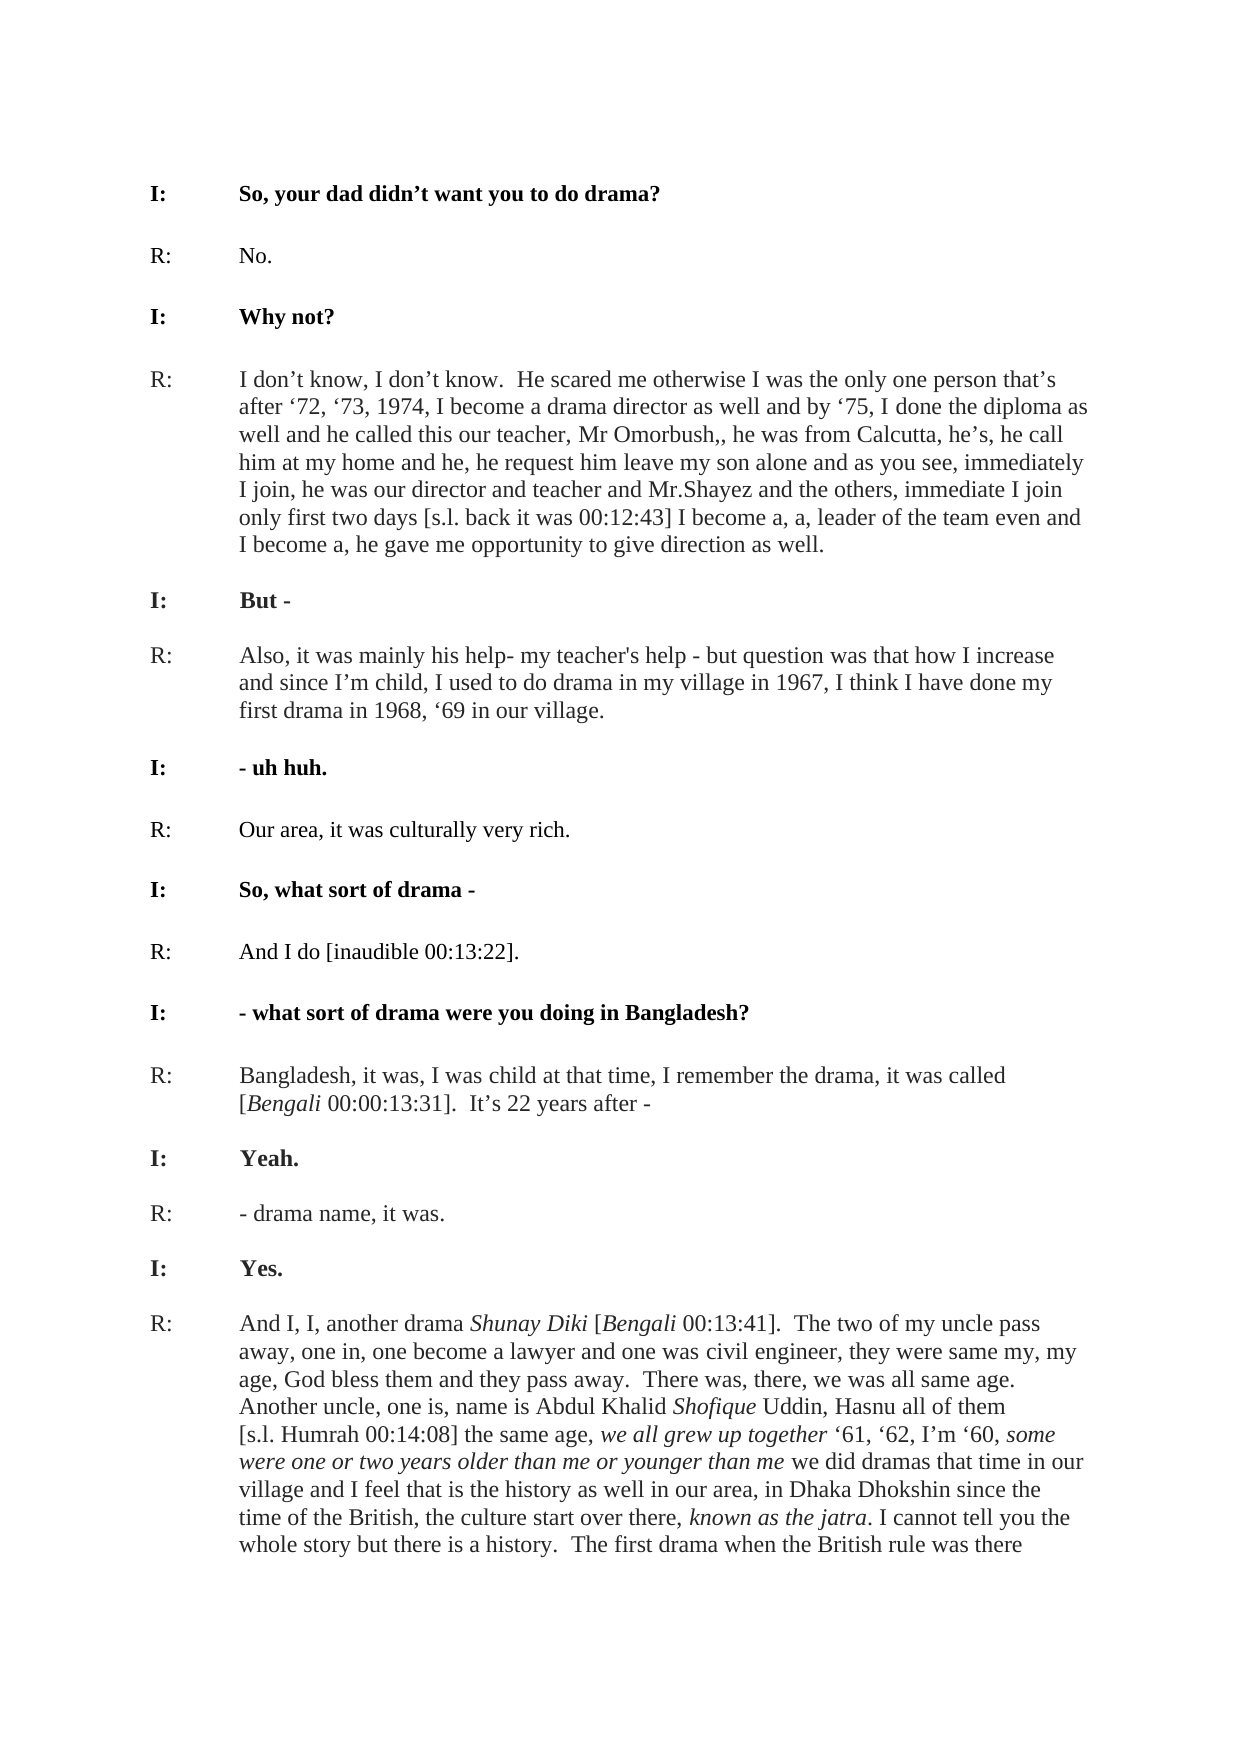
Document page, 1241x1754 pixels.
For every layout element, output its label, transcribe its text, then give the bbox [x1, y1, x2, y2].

text R: Our area, it was culturally very rich. [150, 816, 1090, 842]
text I: Yeah. [150, 1144, 1090, 1171]
text I: So, your dad didn’t want you to do drama? [150, 180, 1090, 207]
text R: Also, it was mainly his help- my teacher's help - but question was that how I increase and since I’m child, I used to do drama in my village in 1967, I think I have done my first drama in 1968, ‘69 in our village. [150, 641, 1090, 724]
text I: Why not? [150, 303, 1090, 329]
text I: So, what sort of drama - [150, 876, 1090, 903]
text I: Yes. [150, 1254, 1090, 1282]
text I: But - [150, 586, 1090, 613]
text R: No. [150, 242, 1090, 269]
text I: - what sort of drama were you doing in Bangladesh? [150, 999, 1090, 1025]
text R: And I do [inaudible 00:13:22]. [150, 938, 1090, 965]
text I: - uh huh. [150, 754, 1090, 780]
text R: Bangladesh, it was, I was child at that time, I remember the drama, it was called [Bengali 00:00:13:31]. It’s 22 years after - [150, 1061, 1090, 1116]
text R: I don’t know, I don’t know. He scared me otherwise I was the only one person that’s after ‘72, ‘73, 1974, I become a drama director as well and by ‘75, I done the diploma as well and he called this our teacher, Mr Omorbush,, he was from Calcutta, he’s, he call him at my home and he, he request him leave my son alone and as you see, immediately I join, he was our director and teacher and Mr.Shayez and the others, immediate I join only first two days [s.l. back it was 00:12:43] I become a, a, leader of the team even and I become a, he gave me opportunity to give direction as well. [150, 365, 1090, 558]
text R: - drama name, it was. [150, 1199, 1090, 1227]
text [150, 1309, 1090, 1558]
